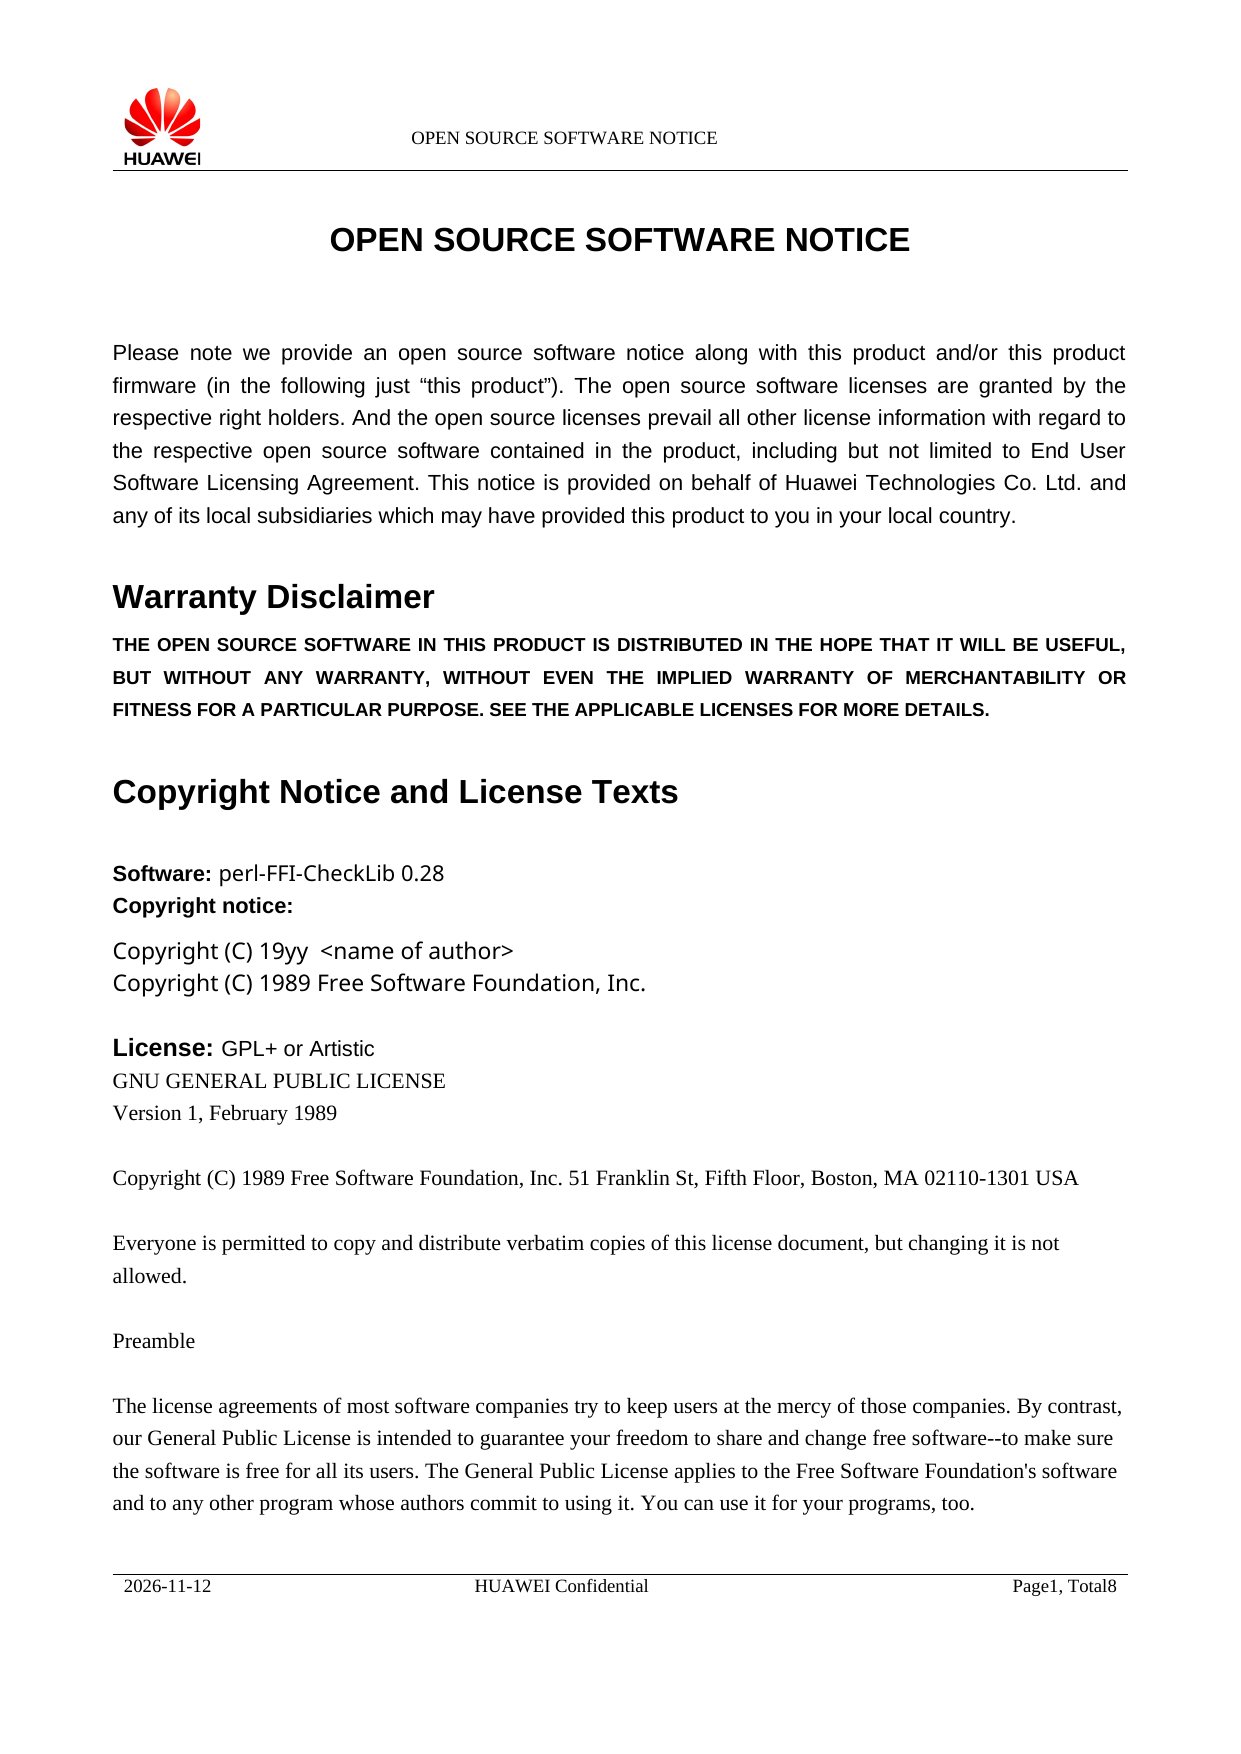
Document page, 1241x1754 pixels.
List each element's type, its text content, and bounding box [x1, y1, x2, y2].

text OPEN SOURCE SOFTWARE NOTICE [112, 206, 1128, 271]
title Software: perl-FFI-CheckLib 0.28 [112, 856, 1128, 889]
text Copyright notice: [112, 889, 1128, 921]
text Copyright Notice and License Texts [112, 759, 1128, 824]
text License: GPL+ or Artistic [112, 1031, 1128, 1064]
text Warranty Disclaimer [112, 564, 1128, 629]
text Copyright (C) 19yy <name of author> Copyright (C) 1989 Free Software Foundation, Inc. [112, 934, 1128, 1031]
text Please note we provide an open source software notice along with this product and/or this product firmware (in the following just “this product”). The open source software licenses are granted by the respective right holders. And the open source licenses prevail all other license information with regard to the respective open source software contained in the product, including but not limited to End User Software Licensing Agreement. This notice is provided on behalf of Huawei Technologies Co. Ltd. and any of its local subsidiaries which may have provided this product to you in your local country. [112, 336, 1128, 531]
picture [124, 88, 201, 165]
text The open source software in this product is distributed in the hope that it will be useful, but WITHOUT ANY WARRANTY, without even the implied warranty of MERCHANTABILITY or FITNESS FOR A PARTICULAR PURPOSE. See the applicable licenses for more details. [112, 629, 1128, 726]
